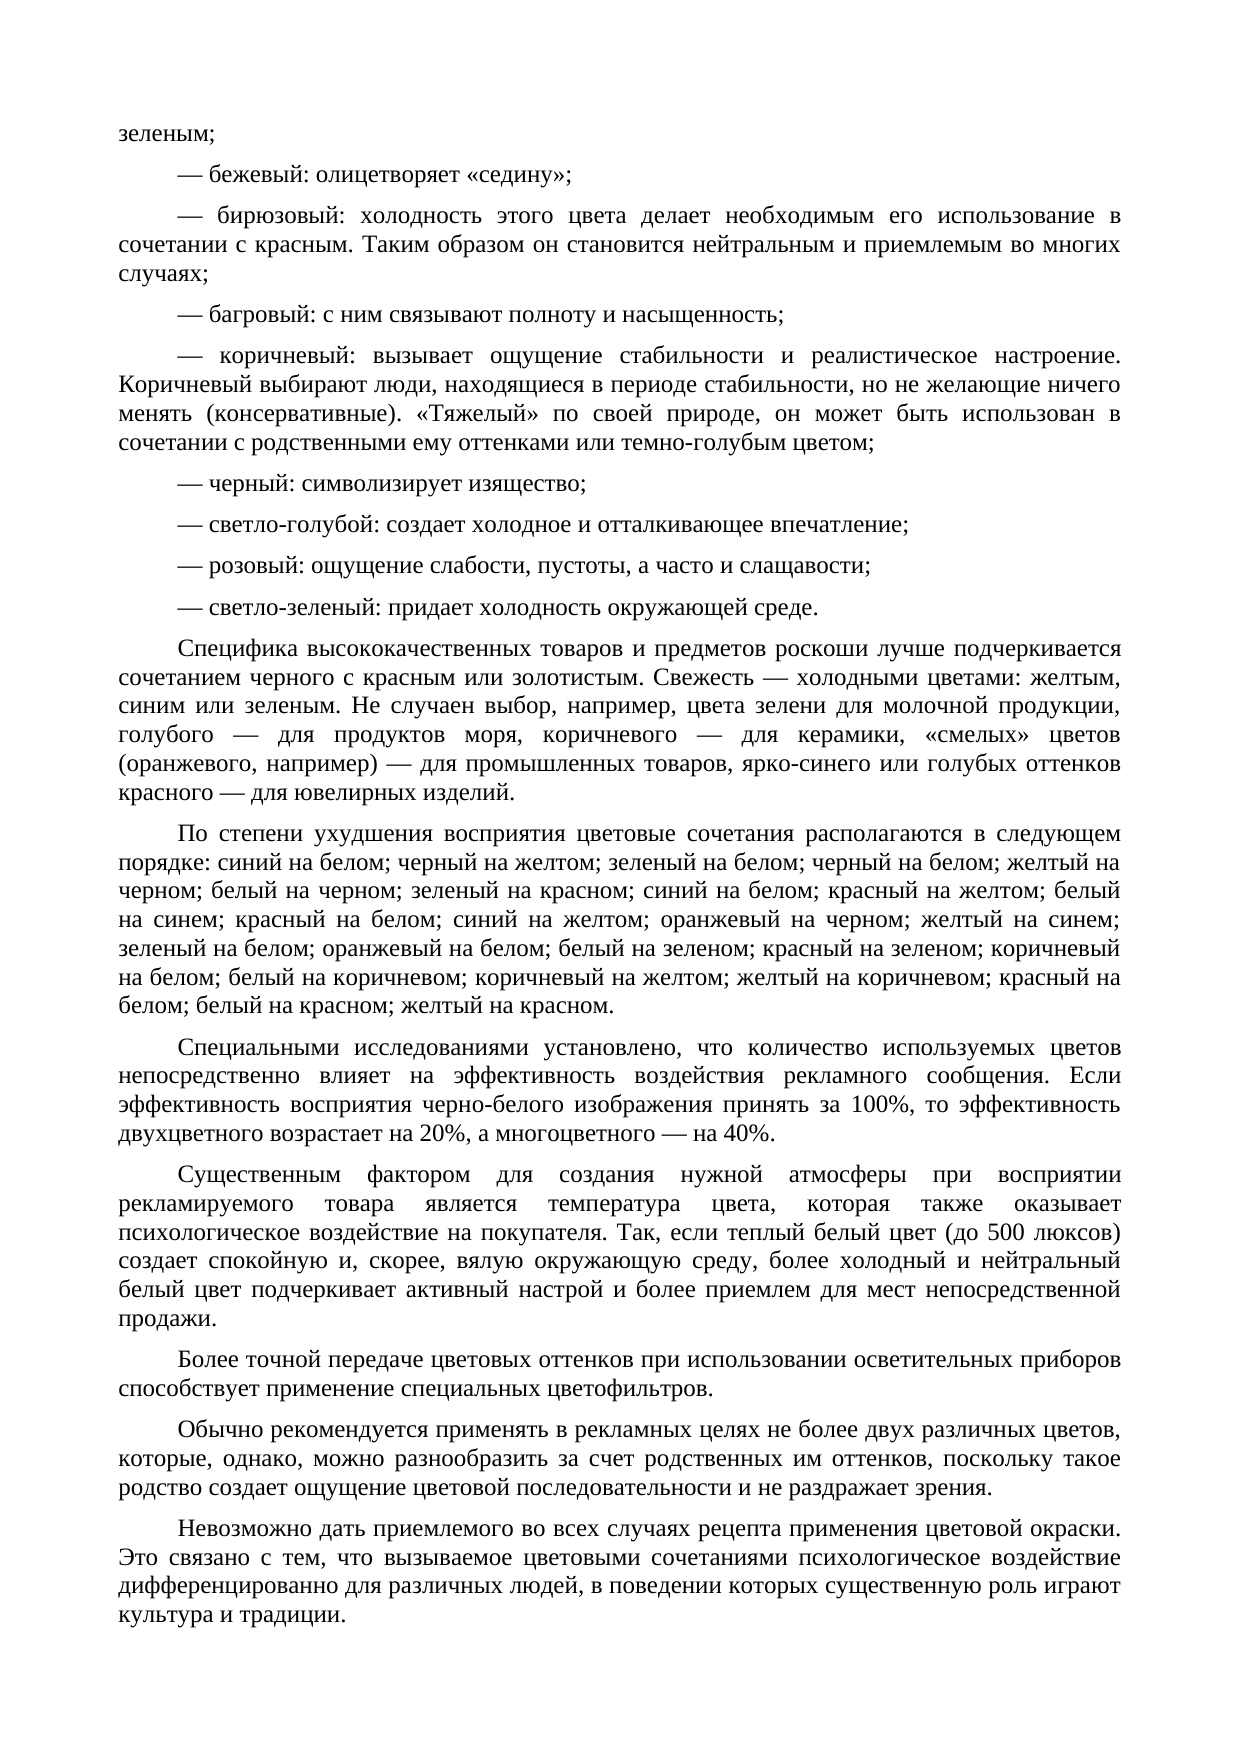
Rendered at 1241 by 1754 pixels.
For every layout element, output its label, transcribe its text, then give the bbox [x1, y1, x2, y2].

text Более точной передаче цветовых оттенков при использовании осветительных приборов способствует применение специальных цветофильтров. [118, 1344, 1122, 1402]
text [118, 118, 1122, 147]
text — светло-зеленый: придает холодность окружающей среде. [118, 592, 1122, 621]
text — бирюзовый: холодность этого цвета делает необходимым его использование в сочетании с красным. Таким образом он становится нейтральным и приемлемым во многих случаях; [118, 201, 1122, 287]
text Обычно рекомендуется применять в рекламных целях не более двух различных цветов, которые, однако, можно разнообразить за счет родственных им оттенков, поскольку такое родство создает ощущение цветовой последовательности и не раздражает зрения. [118, 1414, 1122, 1501]
text — коричневый: вызывает ощущение стабильности и реалистическое настроение. Коричневый выбирают люди, находящиеся в периоде стабильности, но не желающие ничего менять (консервативные). «Тяжелый» по своей природе, он может быть использован в сочетании с родственными ему оттенками или темно-голубым цветом; [118, 341, 1122, 456]
text Специальными исследованиями установлено, что количество используемых цветов непосредственно влияет на эффективность воздействия рекламного сообщения. Если эффективность восприятия черно-белого изображения принять за 100%, то эффективность двухцветного возрастает на 20%, а многоцветного — на 40%. [118, 1032, 1122, 1147]
text — бежевый: олицетворяет «седину»; [118, 159, 1122, 188]
text — багровый: с ним связывают полноту и насыщенность; [118, 299, 1122, 328]
text Невозможно дать приемлемого во всех случаях рецепта применения цветовой окраски. Это связано с тем, что вызываемое цветовыми сочетаниями психологическое воздействие дифференцированно для различных людей, в поведении которых существенную роль играют культура и традиции. [118, 1513, 1122, 1628]
text — розовый: ощущение слабости, пустоты, а часто и слащавости; [118, 551, 1122, 579]
text — черный: символизирует изящество; [118, 468, 1122, 497]
text Специфика высококачественных товаров и предметов роскоши лучше подчеркивается сочетанием черного с красным или золотистым. Свежесть — холодными цветами: желтым, синим или зеленым. Не случаен выбор, например, цвета зелени для молочной продукции, голубого — для продуктов моря, коричневого — для керамики, «смелых» цветов (оранжевого, например) — для промышленных товаров, ярко-синего или голубых оттенков красного — для ювелирных изделий. [118, 633, 1122, 806]
text По степени ухудшения восприятия цветовые сочетания располагаются в следующем порядке: синий на белом; черный на желтом; зеленый на белом; черный на белом; желтый на черном; белый на черном; зеленый на красном; синий на белом; красный на желтом; белый на синем; красный на белом; синий на желтом; оранжевый на черном; желтый на синем; зеленый на белом; оранжевый на белом; белый на зеленом; красный на зеленом; коричневый на белом; белый на коричневом; коричневый на желтом; желтый на коричневом; красный на белом; белый на красном; желтый на красном. [118, 818, 1122, 1019]
text — светло-голубой: создает холодное и отталкивающее впечатление; [118, 509, 1122, 538]
text Существенным фактором для создания нужной атмосферы при восприятии рекламируемого товара является температура цвета, которая также оказывает психологическое воздействие на покупателя. Так, если теплый белый цвет (до 500 люксов) создает спокойную и, скорее, вялую окружающую среду, более холодный и нейтральный белый цвет подчеркивает активный настрой и более приемлем для мест непосредственной продажи. [118, 1159, 1122, 1332]
